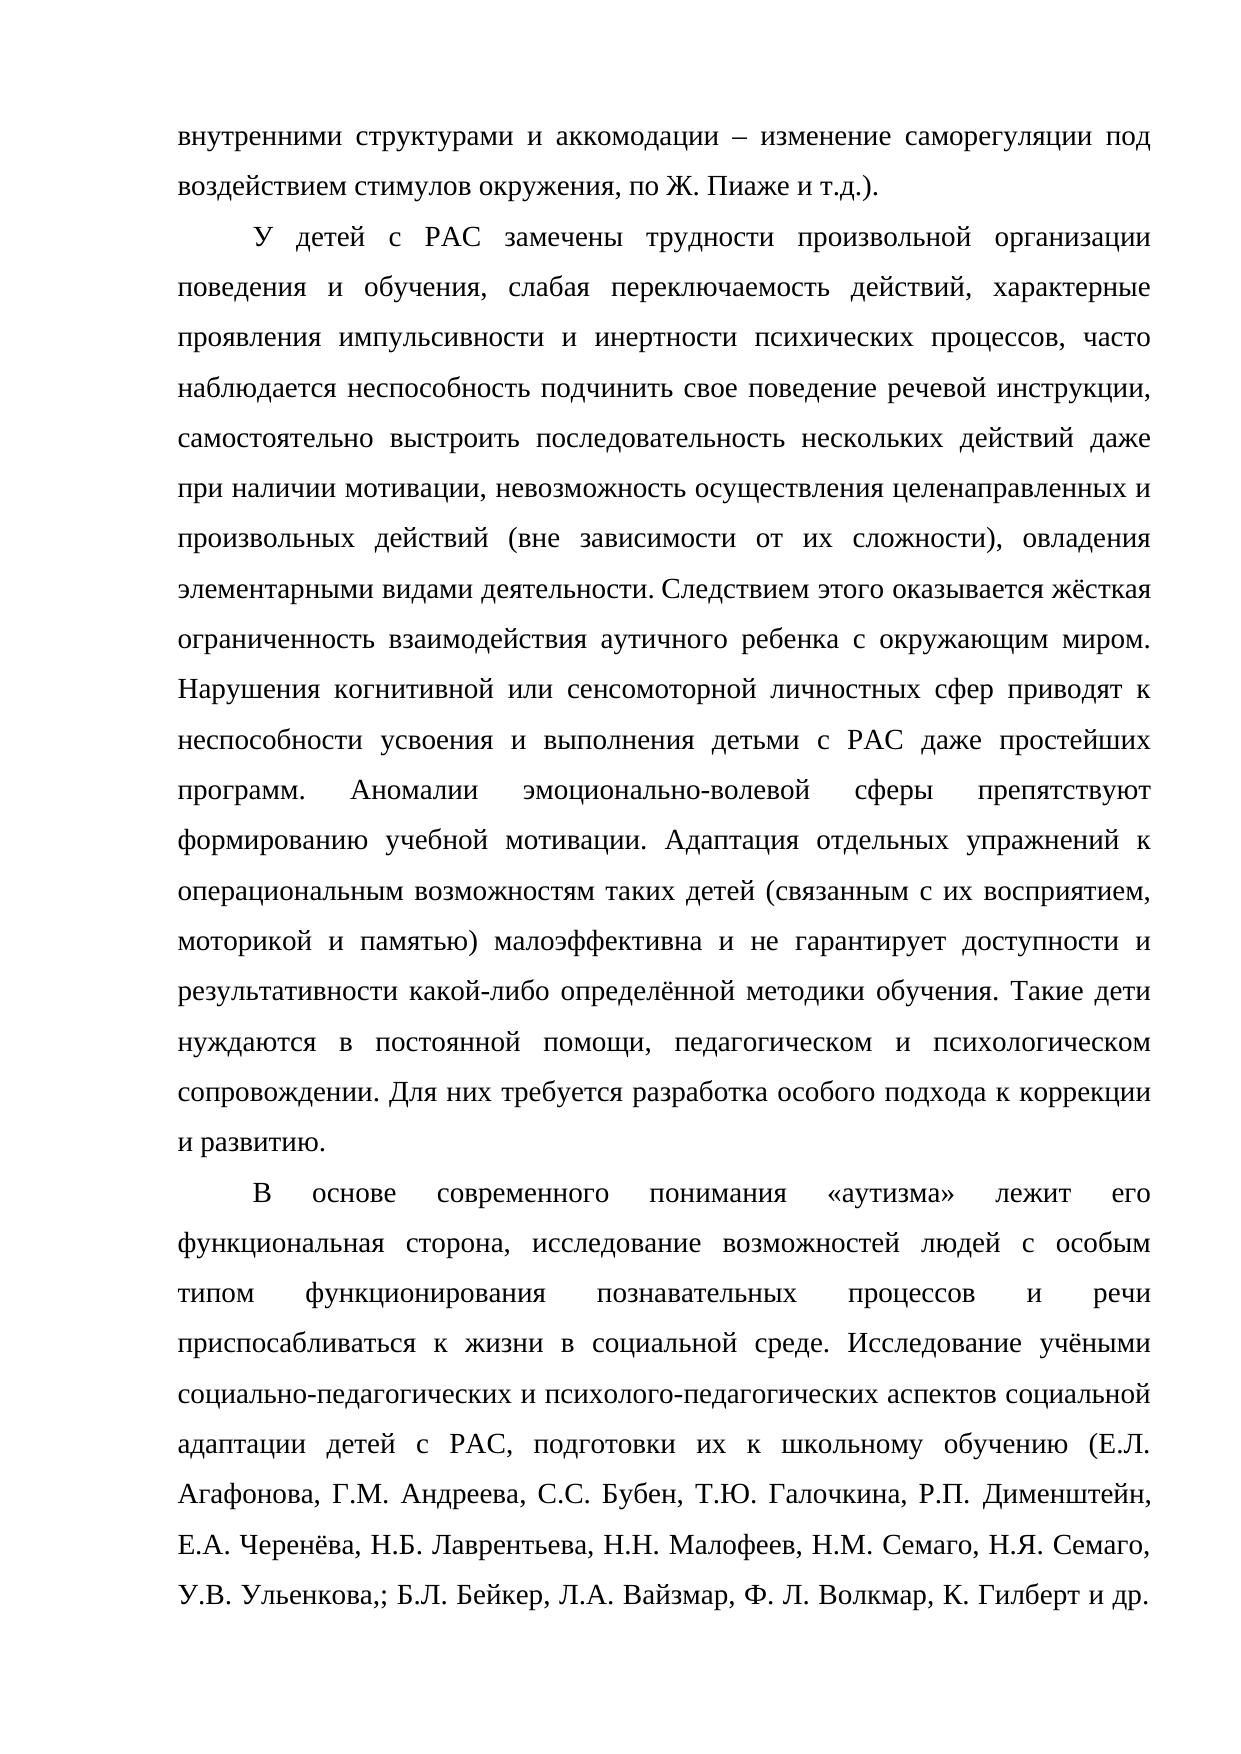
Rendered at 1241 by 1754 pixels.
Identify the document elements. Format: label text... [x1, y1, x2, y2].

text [177, 1175, 1152, 1611]
text У детей с РАС замечены трудности произвольной организации поведения и обучения, слабая переключаемость действий, характерные проявления импульсивности и инертности психических процессов, часто наблюдается неспособность подчинить свое поведение речевой инструкции, самостоятельно выстроить последовательность нескольких действий даже при наличии мотивации, невозможность осуществления целенаправленных и произвольных действий (вне зависимости от их сложности), овладения элементарными видами деятельности. Следствием этого оказывается жёсткая ограниченность взаимодействия аутичного ребенка с окружающим миром. Нарушения когнитивной или сенсомоторной личностных сфер приводят к неспособности усвоения и выполнения детьми c РАС даже простейших программ. Аномалии эмоционально-волевой сферы препятствуют формированию учебной мотивации. Адаптация отдельных упражнений к операциональным возможностям таких детей (связанным с их восприятием, моторикой и памятью) малоэффективна и не гарантирует доступности и результативности какой-либо определённой методики обучения. Такие дети нуждаются в постоянной помощи, педагогическом и психологическом сопровождении. Для них требуется разработка особого подхода к коррекции и развитию. [177, 219, 1152, 1158]
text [177, 118, 1152, 202]
